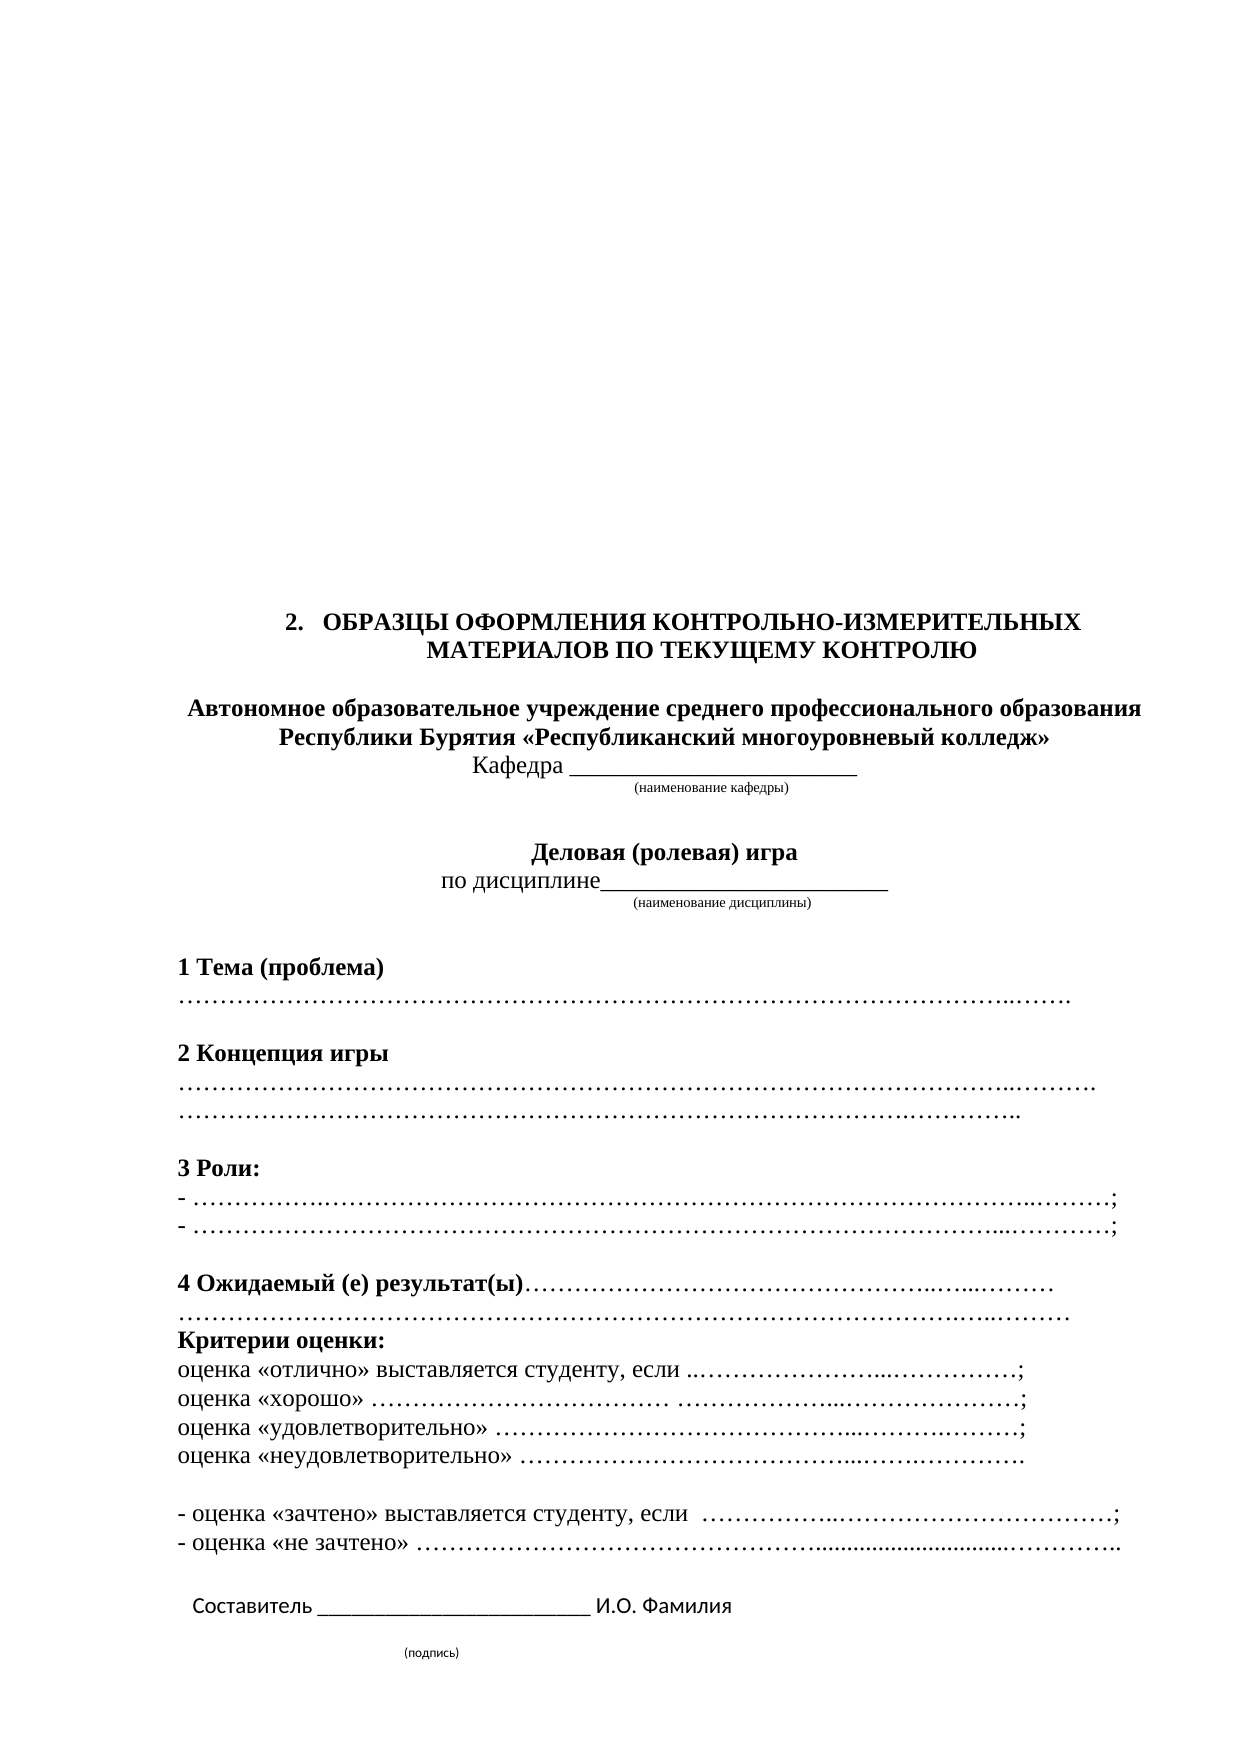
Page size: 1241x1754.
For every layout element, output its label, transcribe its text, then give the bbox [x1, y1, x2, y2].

text оценка «удовлетворительно» ……………………………………...……….………; [177, 1412, 1152, 1441]
text - оценка «не зачтено» …………………………………………...............................………….. [177, 1527, 1152, 1556]
text 3 Роли: [177, 1153, 1152, 1182]
text Критерии оценки: [177, 1326, 1152, 1354]
text оценка «неудовлетворительно» …………………………………...…….…………. [177, 1441, 1152, 1469]
text - …………….…………………………………………………………………………..………; [177, 1182, 1152, 1211]
text - оценка «зачтено» выставляется студенту, если ……………..……………………………; [177, 1498, 1152, 1527]
text 2 Концепция игры ………………………………………………………………………………………..……….…………………………………………………………………………….………….. [177, 1038, 1152, 1124]
text 4 Ожидаемый (е) результат(ы)…………………………………………..…...……… [177, 1268, 1152, 1297]
text ………………………………………………………………………………….…..……… [177, 1297, 1152, 1326]
text - ……………………………………………………………………………………...…………; [177, 1211, 1152, 1239]
text оценка «хорошо» ……………………………… ………………...…………………; [177, 1383, 1152, 1412]
text (наименование дисциплины) [177, 894, 1152, 923]
text Автономное образовательное учреждение среднего профессионального образования Республики Бурятия «Республиканский многоуровневый колледж» [177, 693, 1152, 751]
text (наименование кафедры) [177, 779, 1152, 808]
text по дисциплине_______________________ [177, 866, 1152, 894]
text 1 Тема (проблема) ………………………………………………………………………………………..……. [177, 952, 1152, 1009]
list ОБРАЗЦЫ ОФОРМЛЕНИЯ КОНТРОЛЬНО-ИЗМЕРИТЕЛЬНЫХ МАТЕРИАЛОВ ПО ТЕКУЩЕМУ КОНТРОЛЮ [215, 607, 1152, 664]
text Кафедра _______________________ [177, 751, 1152, 779]
text оценка «отлично» выставляется студенту, если ..…………………...……………; [177, 1354, 1152, 1383]
text Деловая (ролевая) игра [177, 837, 1152, 866]
